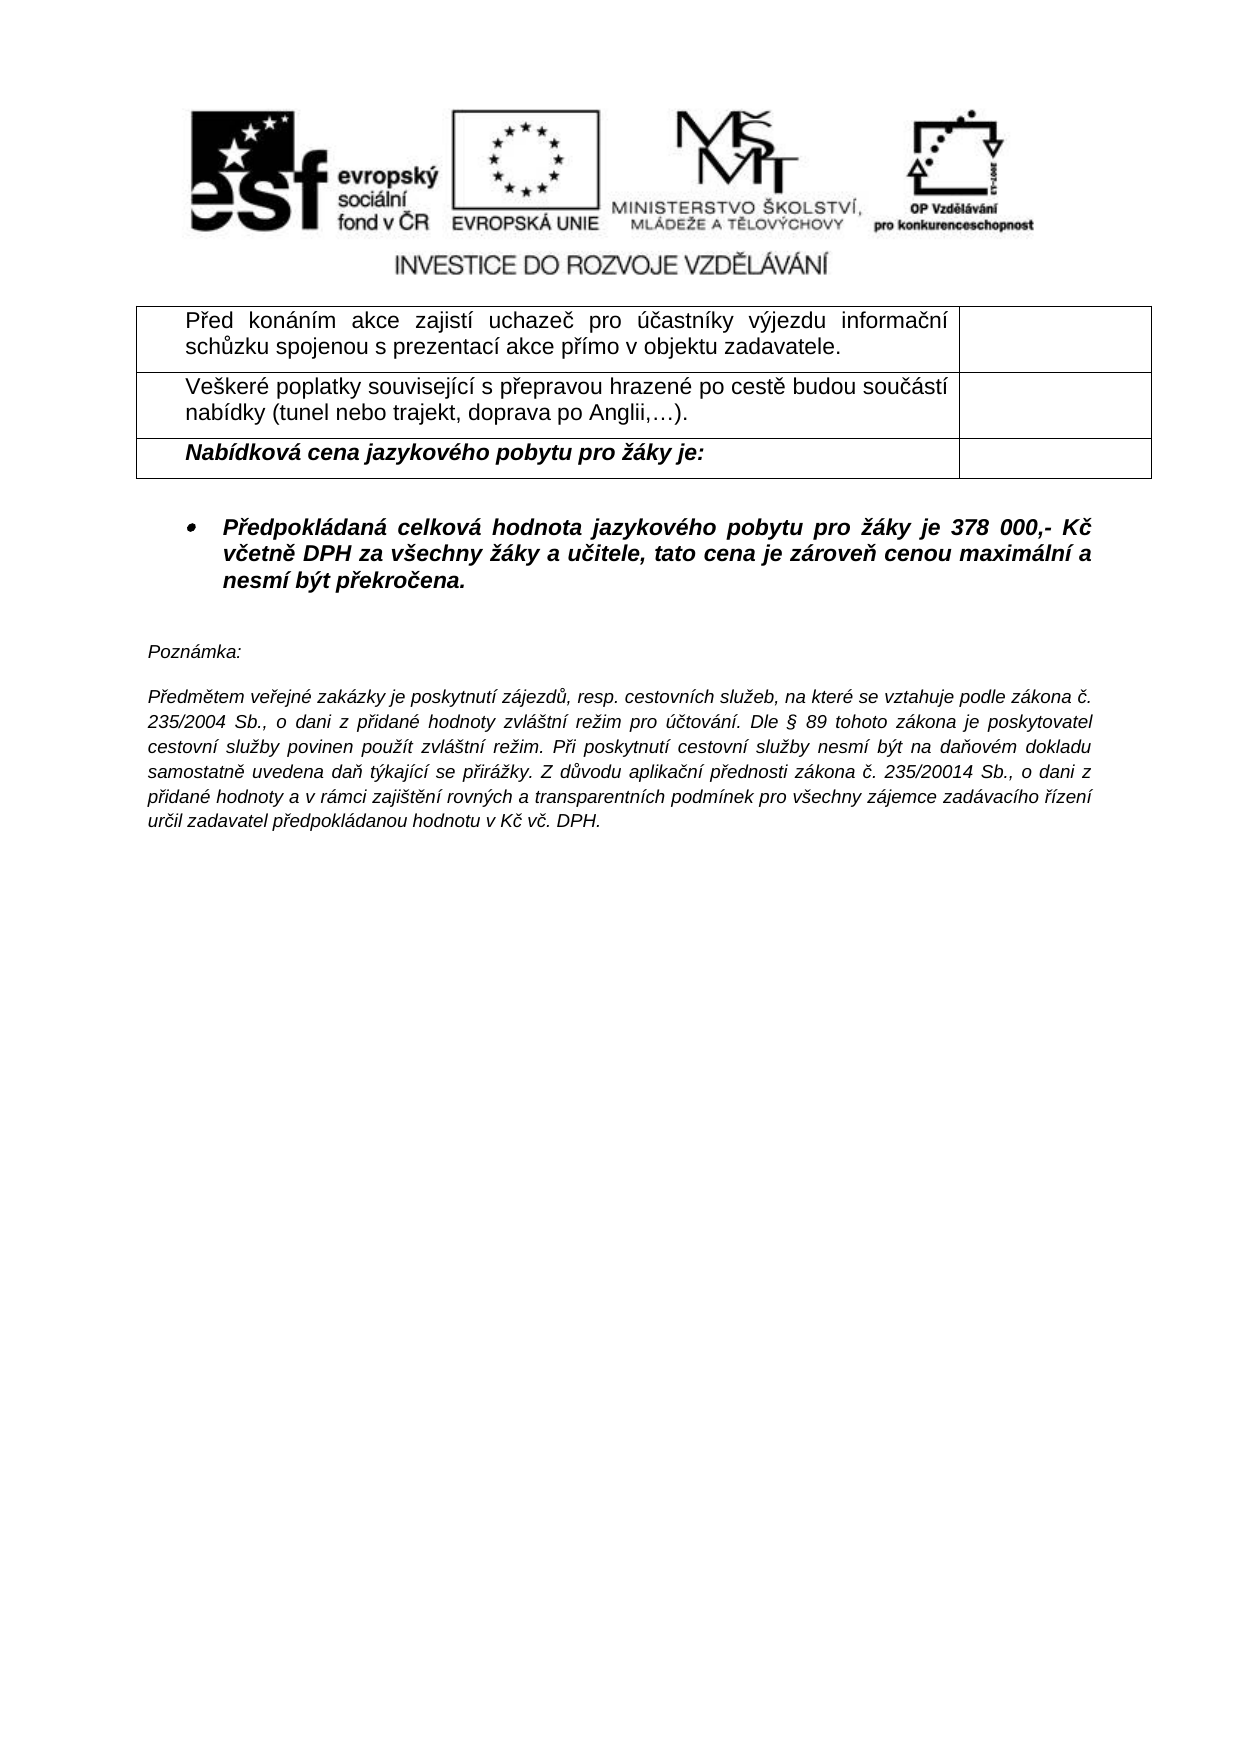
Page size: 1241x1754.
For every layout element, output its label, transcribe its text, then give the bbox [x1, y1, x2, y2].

list Předpokládaná celková hodnota jazykového pobytu pro žáky je 378 000,- Kč včetně DPH za všechny žáky a učitele, tato cena je zároveň cenou maximální a nesmí být překročena. [185, 514, 1093, 593]
picture [147, 73, 1093, 306]
table_cell Veškeré poplatky související s přepravou hrazené po cestě budou součástí nabídky (tunel nebo trajekt, doprava po Anglii,…). [137, 373, 959, 438]
table_cell Nabídková cena jazykového pobytu pro žáky je: [137, 439, 959, 478]
text Předmětem veřejné zakázky je poskytnutí zájezdů, resp. cestovních služeb, na které se vztahuje podle zákona č. 235/2004 Sb., o dani z přidané hodnoty zvláštní režim pro účtování. Dle § 89 tohoto zákona je poskytovatel cestovní služby povinen použít zvláštní režim. Při poskytnutí cestovní služby nesmí být na daňovém dokladu samostatně uvedena daň týkající se přirážky. Z důvodu aplikační přednosti zákona č. 235/20014 Sb., o dani z přidané hodnoty a v rámci zajištění rovných a transparentních podmínek pro všechny zájemce zadávacího řízení určil zadavatel předpokládanou hodnotu v Kč vč. DPH. [148, 686, 1093, 832]
table_cell [960, 307, 1151, 372]
table_cell Před konáním akce zajistí uchazeč pro účastníky výjezdu informační schůzku spojenou s prezentací akce přímo v objektu zadavatele. [137, 307, 959, 372]
table_cell [960, 439, 1151, 478]
text Poznámka: [148, 641, 1093, 662]
table_cell [960, 373, 1151, 438]
